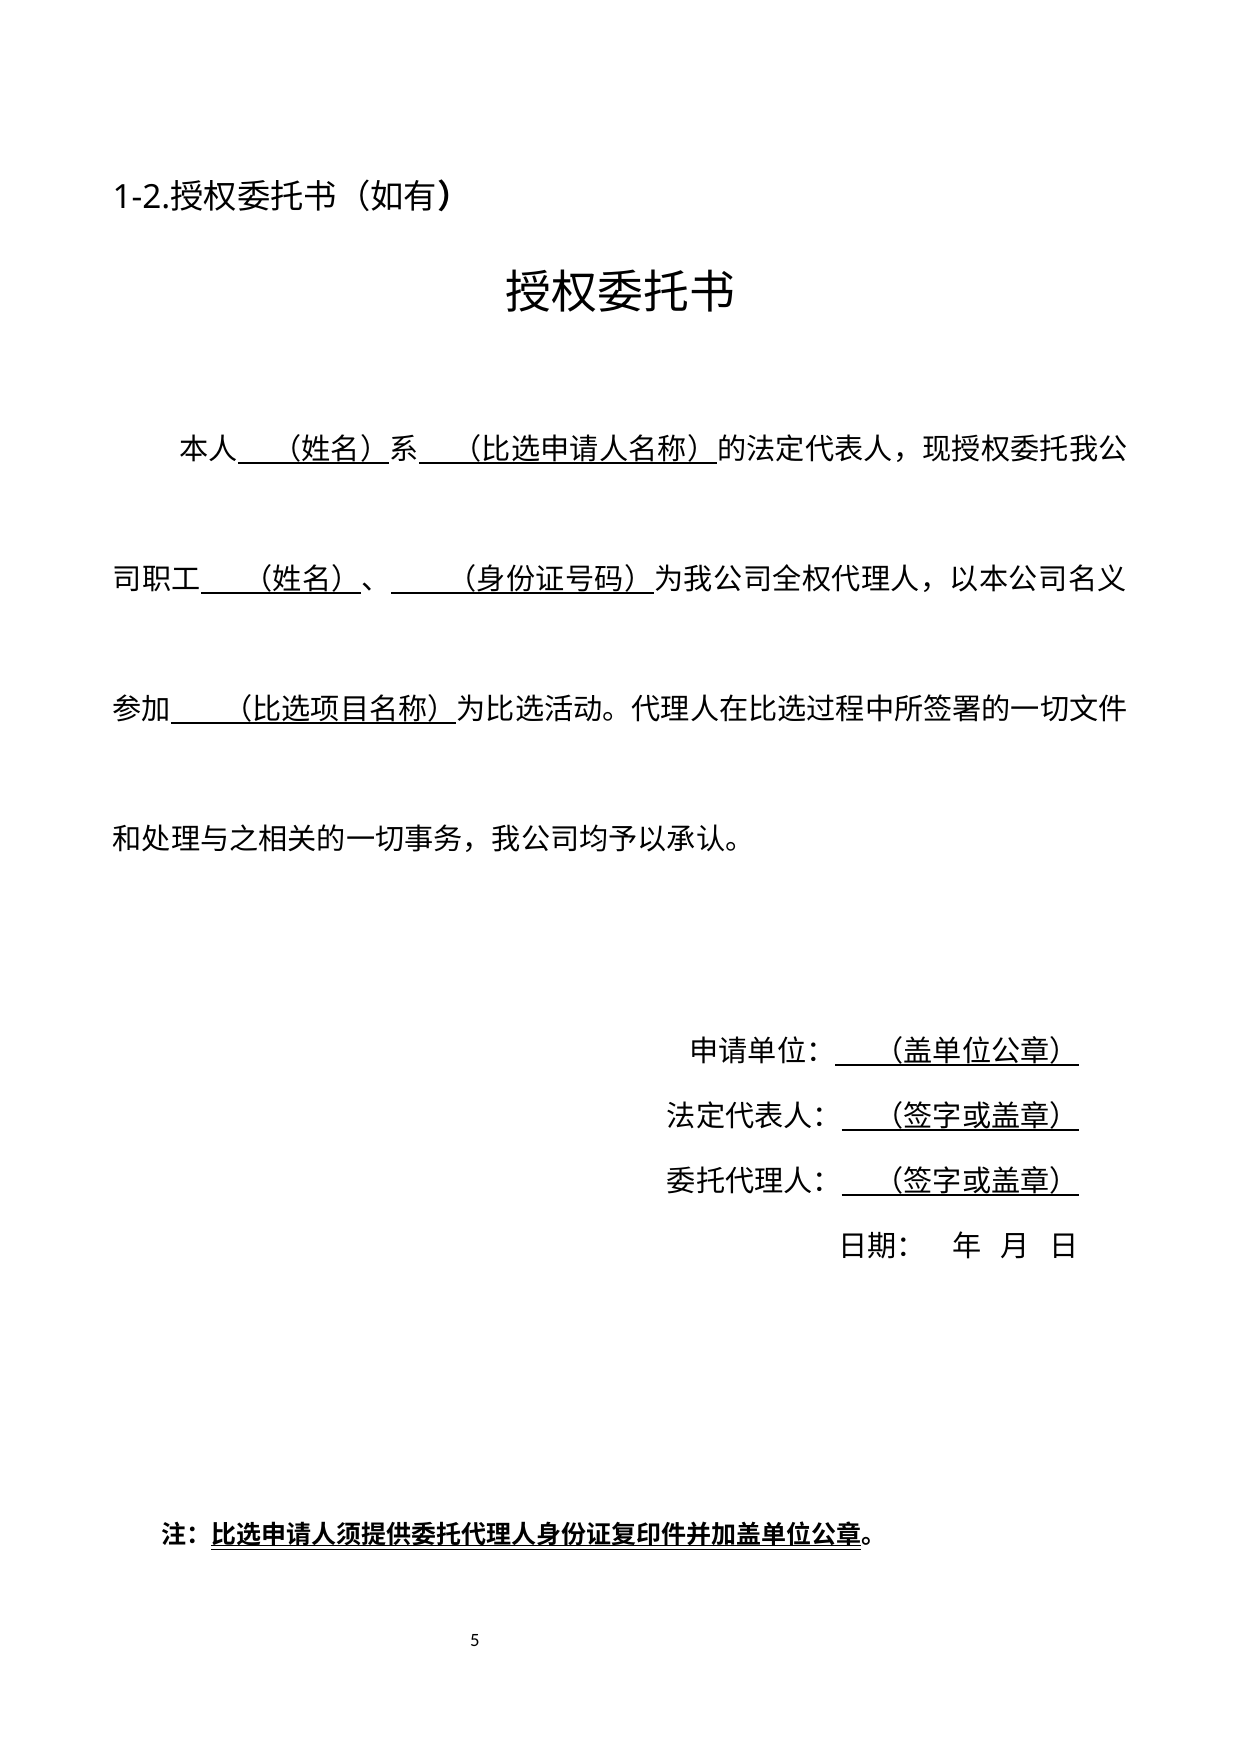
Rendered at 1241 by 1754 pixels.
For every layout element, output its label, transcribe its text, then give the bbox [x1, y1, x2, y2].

text 法定代表人： （签字或盖章） [112, 1081, 1078, 1146]
text 委托代理人： （签字或盖章） [112, 1146, 1078, 1211]
text 日期： 年 月 日 [112, 1211, 1078, 1276]
text 注：比选申请人须提供委托代理人身份证复印件并加盖单位公章。 [119, 1501, 1121, 1566]
text 申请单位： （盖单位公章） [112, 1016, 1078, 1081]
text 1-2.授权委托书（如有） [112, 162, 1128, 227]
text 本人 （姓名）系 （比选申请人名称）的法定代表人，现授权委托我公司职工 （姓名）、 （身份证号码）为我公司全权代理人，以本公司名义参加 （比选项目名称）为比选活动。代理人在比选过程中所签署的一切文件和处理与之相关的一切事务，我公司均予以承认。 [112, 414, 1128, 869]
text 授权委托书 [112, 239, 1128, 337]
